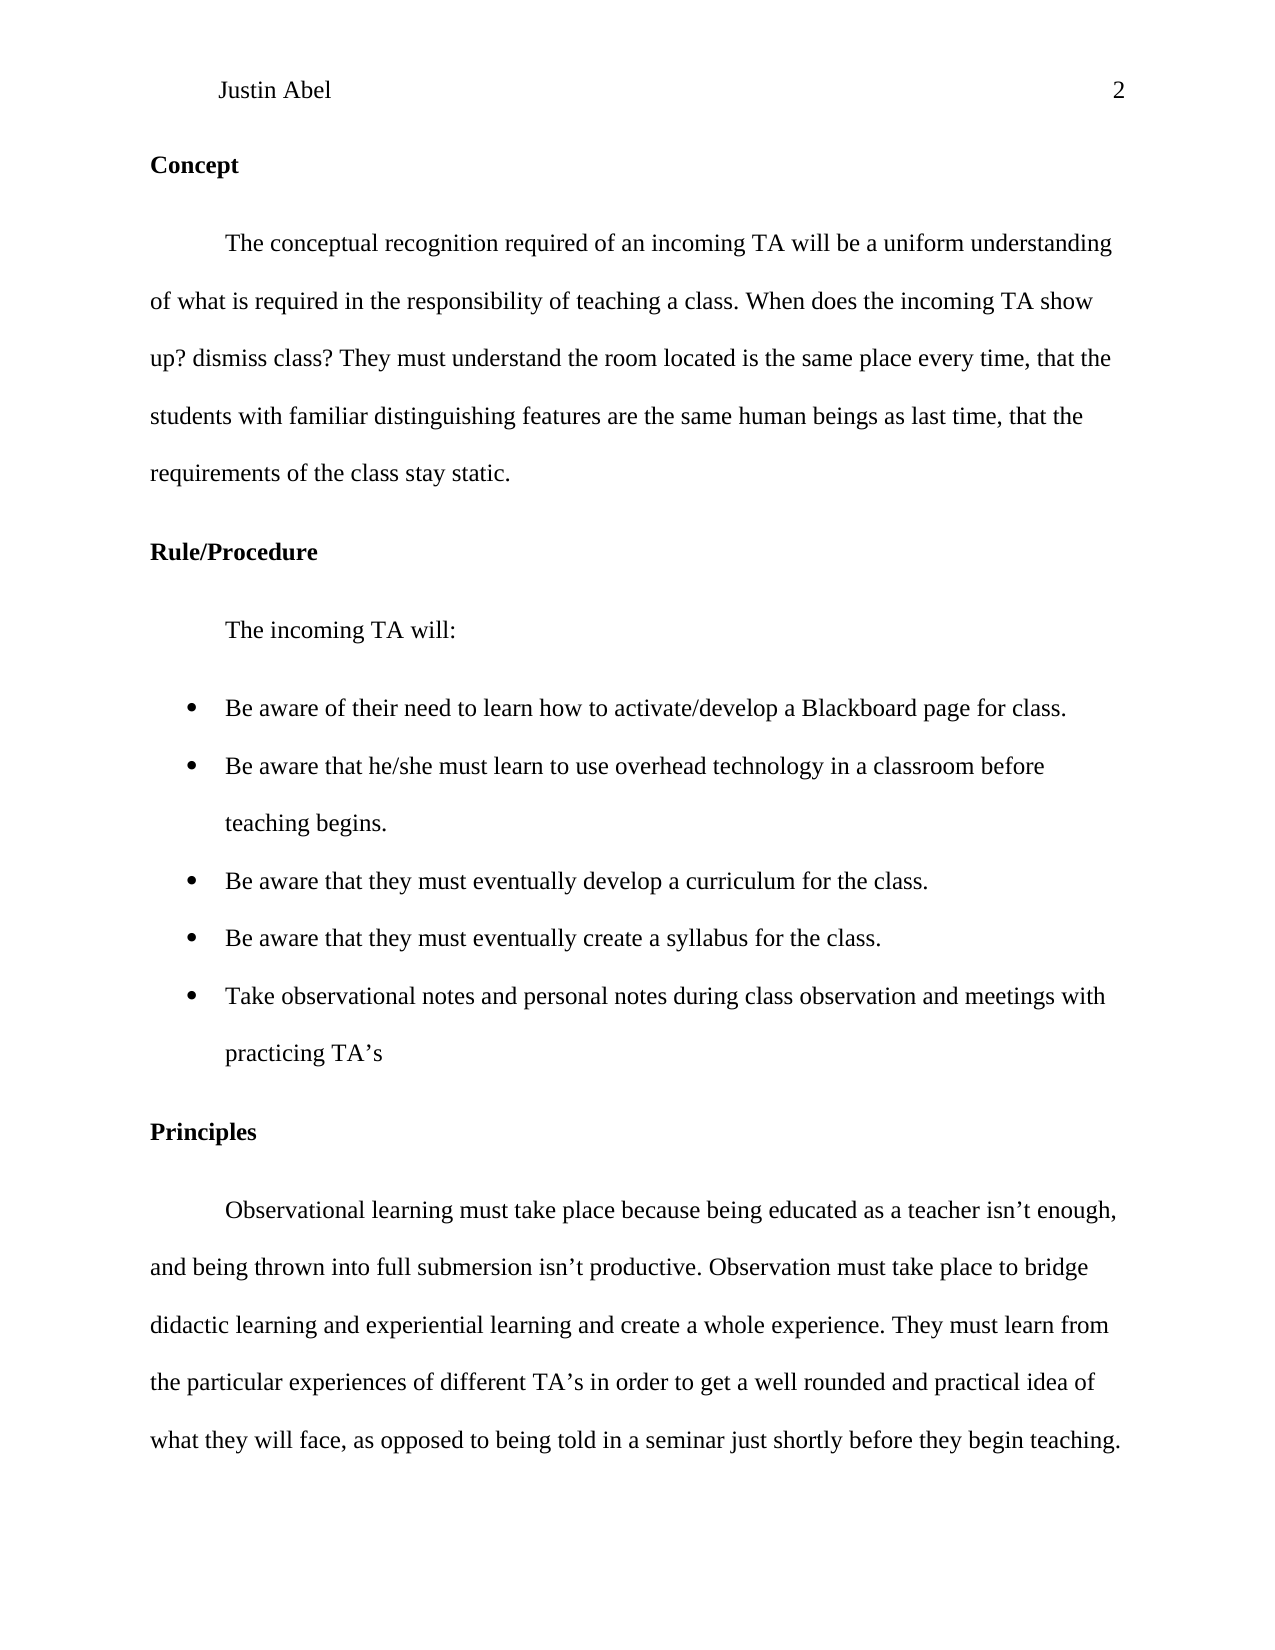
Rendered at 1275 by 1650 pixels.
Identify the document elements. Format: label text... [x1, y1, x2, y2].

list Be aware of their need to learn how to activate/develop a Blackboard page for class. [187, 693, 1125, 722]
text Rule/Procedure [150, 537, 1125, 565]
list Be aware that he/she must learn to use overhead technology in a classroom before teaching begins. [187, 751, 1125, 837]
text The conceptual recognition required of an incoming TA will be a uniform understanding of what is required in the responsibility of teaching a class. When does the incoming TA show up? dismiss class? They must understand the room located is the same place every time, that the students with familiar distinguishing features are the same human beings as last time, that the requirements of the class stay static. [150, 228, 1125, 487]
list Be aware that they must eventually create a syllabus for the class. [187, 923, 1125, 952]
text Principles [150, 1117, 1125, 1145]
text The incoming TA will: [150, 615, 1125, 644]
text Concept [150, 150, 1125, 179]
list Be aware that they must eventually develop a curriculum for the class. [187, 866, 1125, 894]
list Take observational notes and personal notes during class observation and meetings with practicing TA’s [187, 981, 1125, 1067]
text Observational learning must take place because being educated as a teacher isn’t enough, and being thrown into full submersion isn’t productive. Observation must take place to bridge didactic learning and experiential learning and create a whole experience. They must learn from the particular experiences of different TA’s in order to get a well rounded and practical idea of what they will face, as opposed to being told in a seminar just shortly before they begin teaching. [150, 1195, 1125, 1454]
